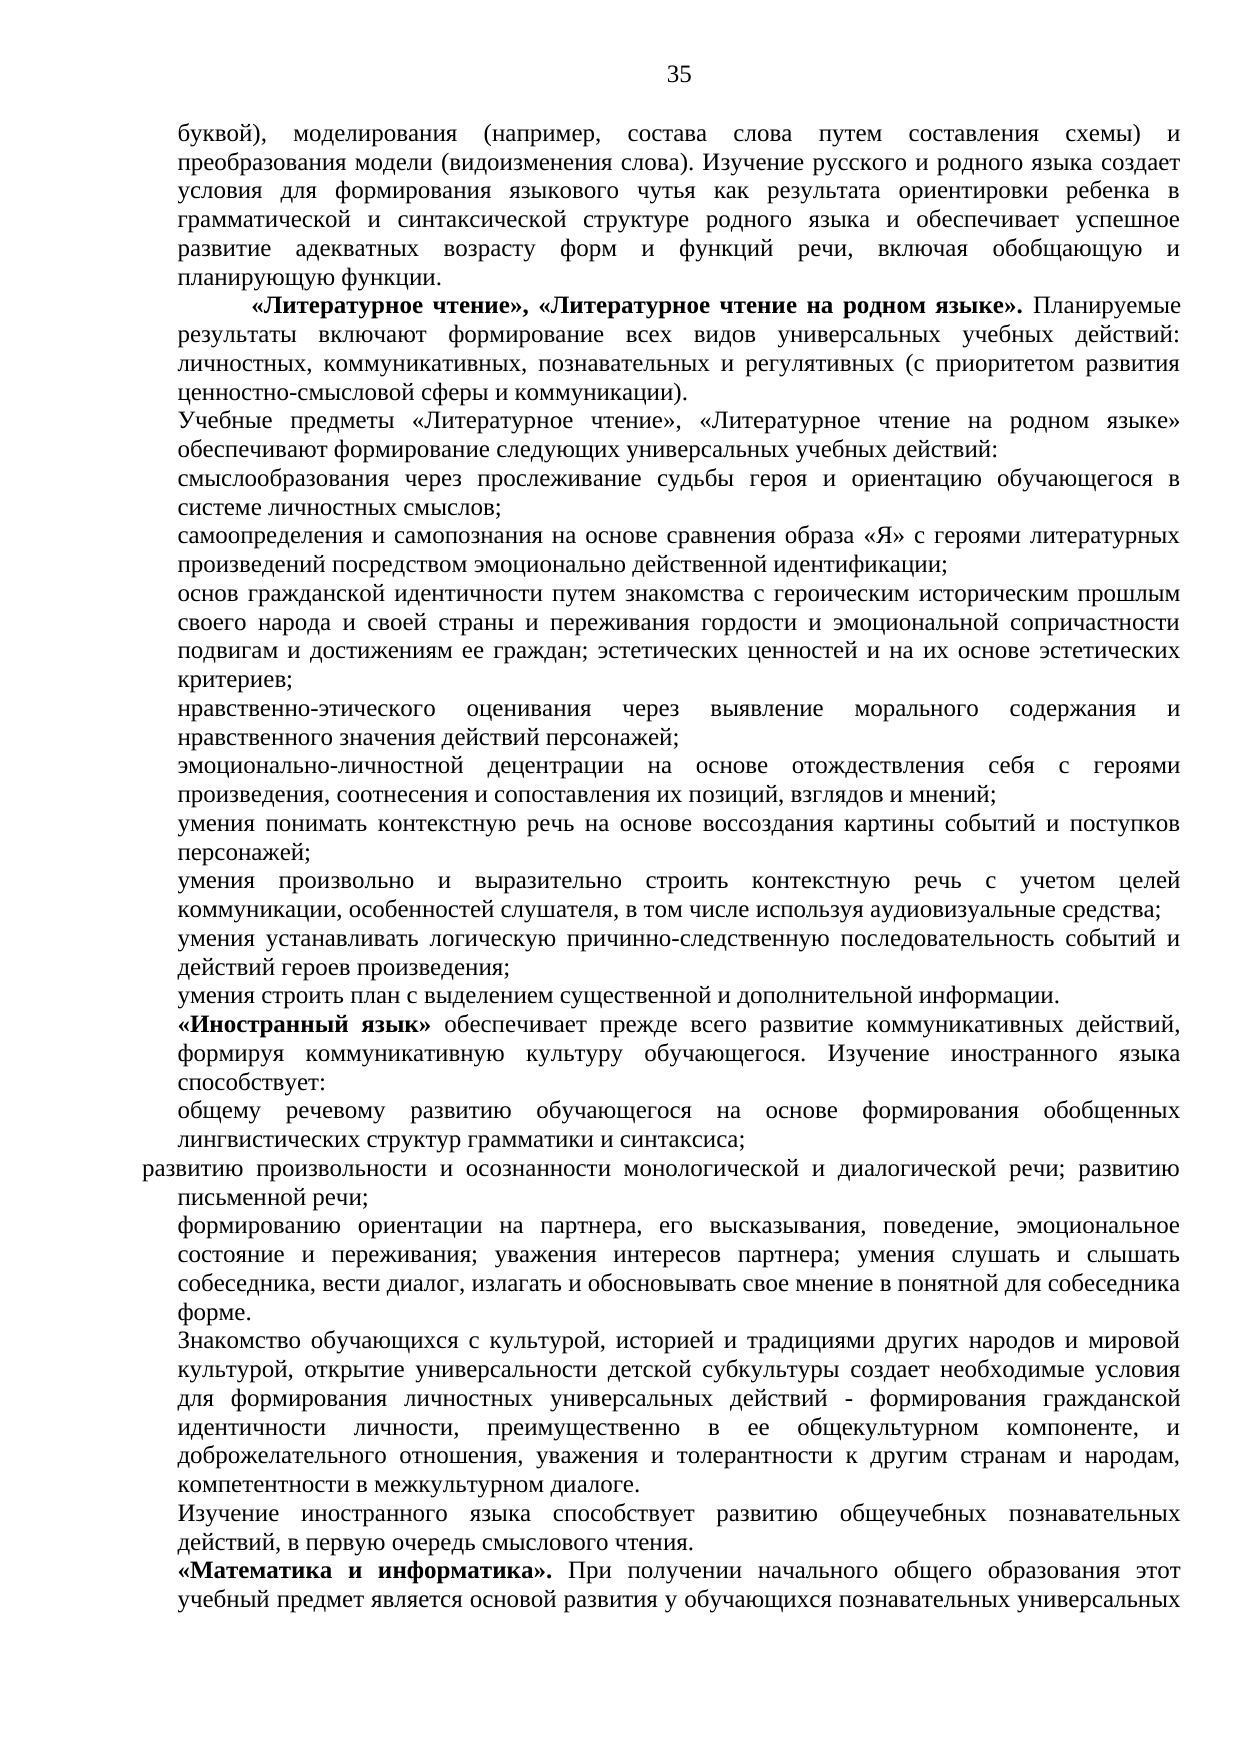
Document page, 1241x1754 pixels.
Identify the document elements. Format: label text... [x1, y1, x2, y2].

text умения строить план с выделением существенной и дополнительной информации. [177, 981, 1181, 1009]
text формированию ориентации на партнера, его высказывания, поведение, эмоциональное состояние и переживания; уважения интересов партнера; умения слушать и слышать собеседника, вести диалог, излагать и обосновывать свое мнение в понятной для собеседника форме. [177, 1211, 1181, 1326]
text нравственно-этического оценивания через выявление морального содержания и нравственного значения действий персонажей; [177, 693, 1181, 751]
text Учебные предметы «Литературное чтение», «Литературное чтение на родном языке» обеспечивают формирование следующих универсальных учебных действий: [177, 406, 1181, 463]
text основ гражданской идентичности путем знакомства с героическим историческим прошлым своего народа и своей страны и переживания гордости и эмоциональной сопричастности подвигам и достижениям ее граждан; эстетических ценностей и на их основе эстетических критериев; [177, 578, 1181, 693]
text смыслообразования через прослеживание судьбы героя и ориентацию обучающегося в системе личностных смыслов; [177, 463, 1181, 521]
text «Литературное чтение», «Литературное чтение на родном языке». Планируемые результаты включают формирование всех видов универсальных учебных действий: личностных, коммуникативных, познавательных и регулятивных (с приоритетом развития ценностно-смысловой сферы и коммуникации). [177, 291, 1181, 406]
text умения устанавливать логическую причинно-следственную последовательность событий и действий героев произведения; [177, 923, 1181, 981]
text самоопределения и самопознания на основе сравнения образа «Я» с героями литературных произведений посредством эмоционально действенной идентификации; [177, 521, 1181, 578]
text общему речевому развитию обучающегося на основе формирования обобщенных лингвистических структур грамматики и синтаксиса; [177, 1096, 1181, 1153]
text эмоционально-личностной децентрации на основе отождествления себя с героями произведения, соотнесения и сопоставления их позиций, взглядов и мнений; [177, 751, 1181, 808]
text умения произвольно и выразительно строить контекстную речь с учетом целей коммуникации, особенностей слушателя, в том числе используя аудиовизуальные средства; [177, 866, 1181, 923]
text Знакомство обучающихся с культурой, историей и традициями других народов и мировой культурой, открытие универсальности детской субкультуры создает необходимые условия для формирования личностных универсальных действий - формирования гражданской идентичности личности, преимущественно в ее общекультурном компоненте, и доброжелательного отношения, уважения и толерантности к другим странам и народам, компетентности в межкультурном диалоге. [177, 1326, 1181, 1498]
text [177, 1556, 1181, 1613]
text развитию произвольности и осознанности монологической и диалогической речи; развитию письменной речи; [142, 1153, 1181, 1211]
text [177, 118, 1181, 291]
text умения понимать контекстную речь на основе воссоздания картины событий и поступков персонажей; [177, 808, 1181, 866]
text Изучение иностранного языка способствует развитию общеучебных познавательных действий, в первую очередь смыслового чтения. [177, 1498, 1181, 1556]
text «Иностранный язык» обеспечивает прежде всего развитие коммуникативных действий, формируя коммуникативную культуру обучающегося. Изучение иностранного языка способствует: [177, 1009, 1181, 1096]
